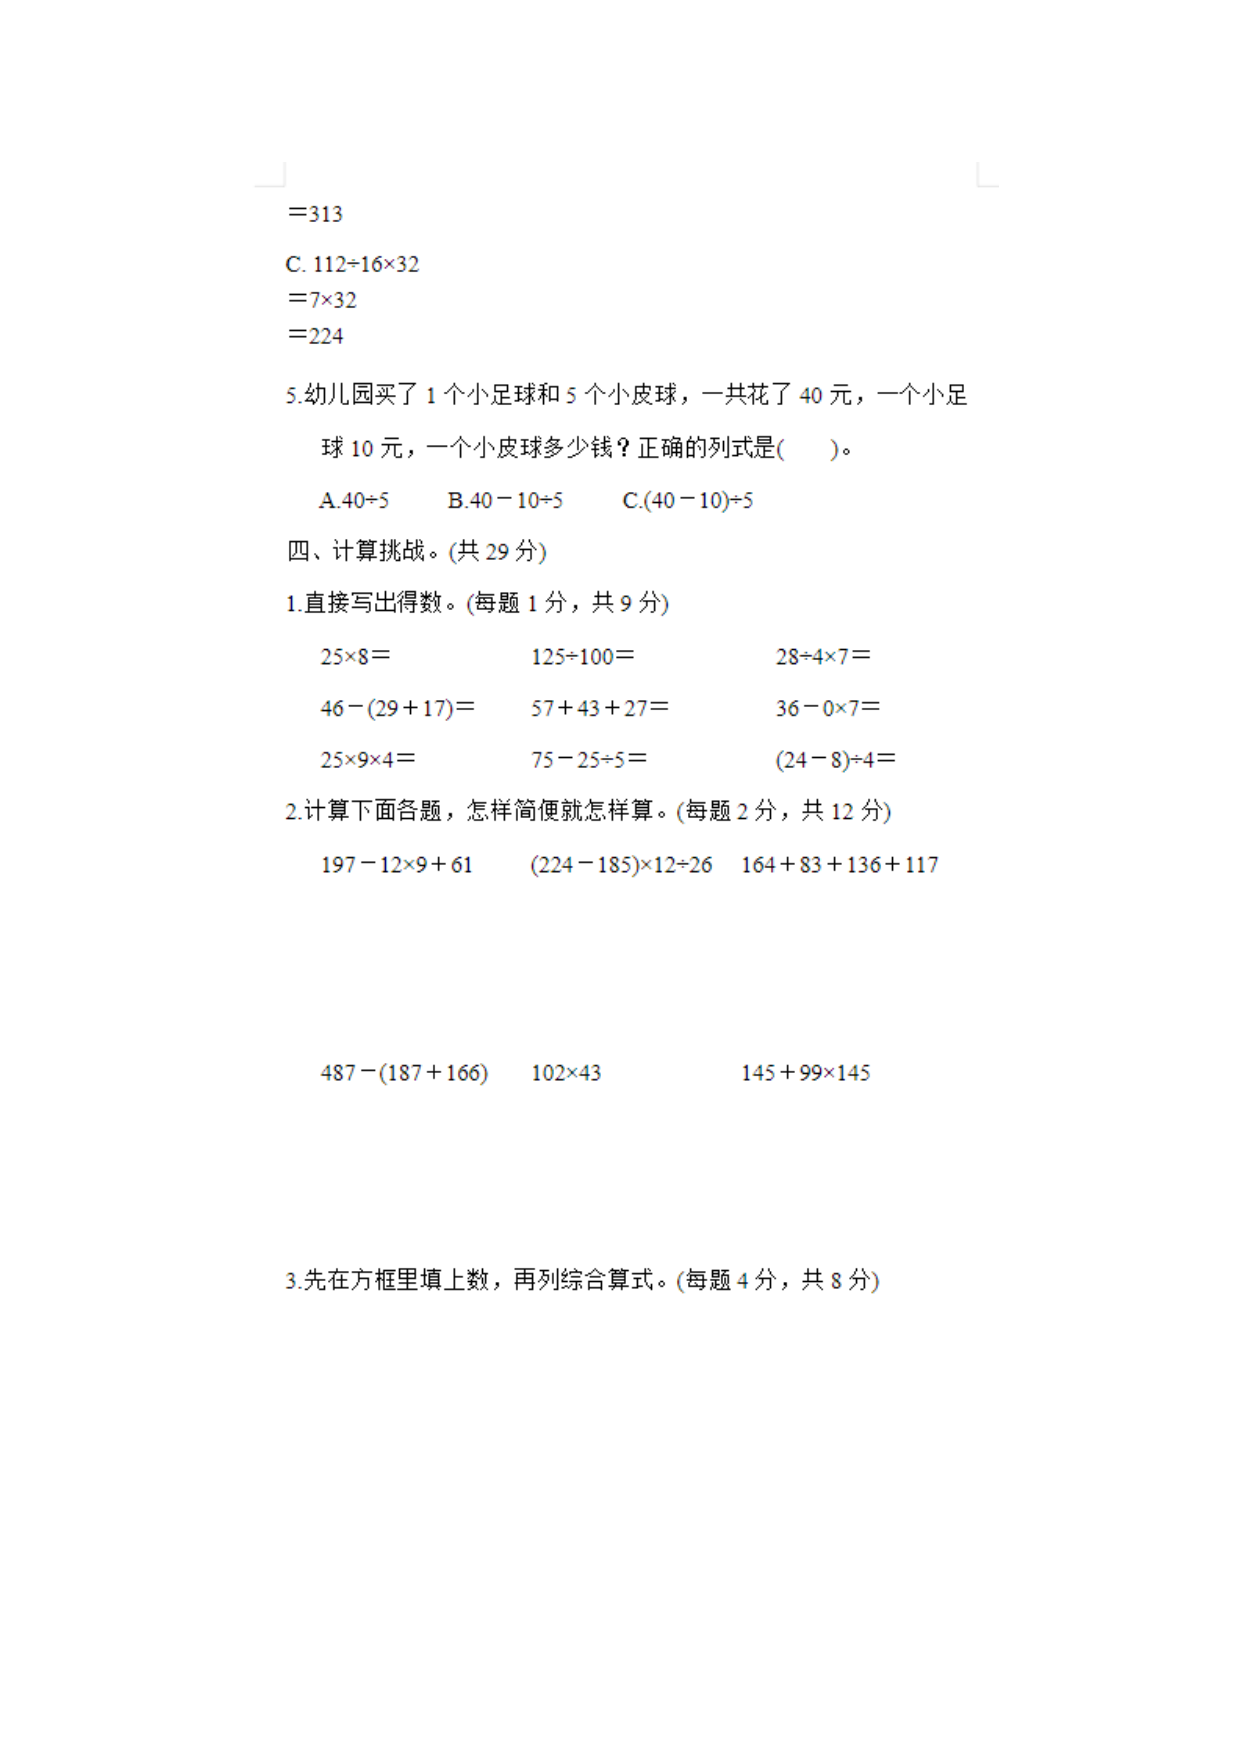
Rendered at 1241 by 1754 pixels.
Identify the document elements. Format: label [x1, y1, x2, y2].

picture [241, 162, 999, 1342]
